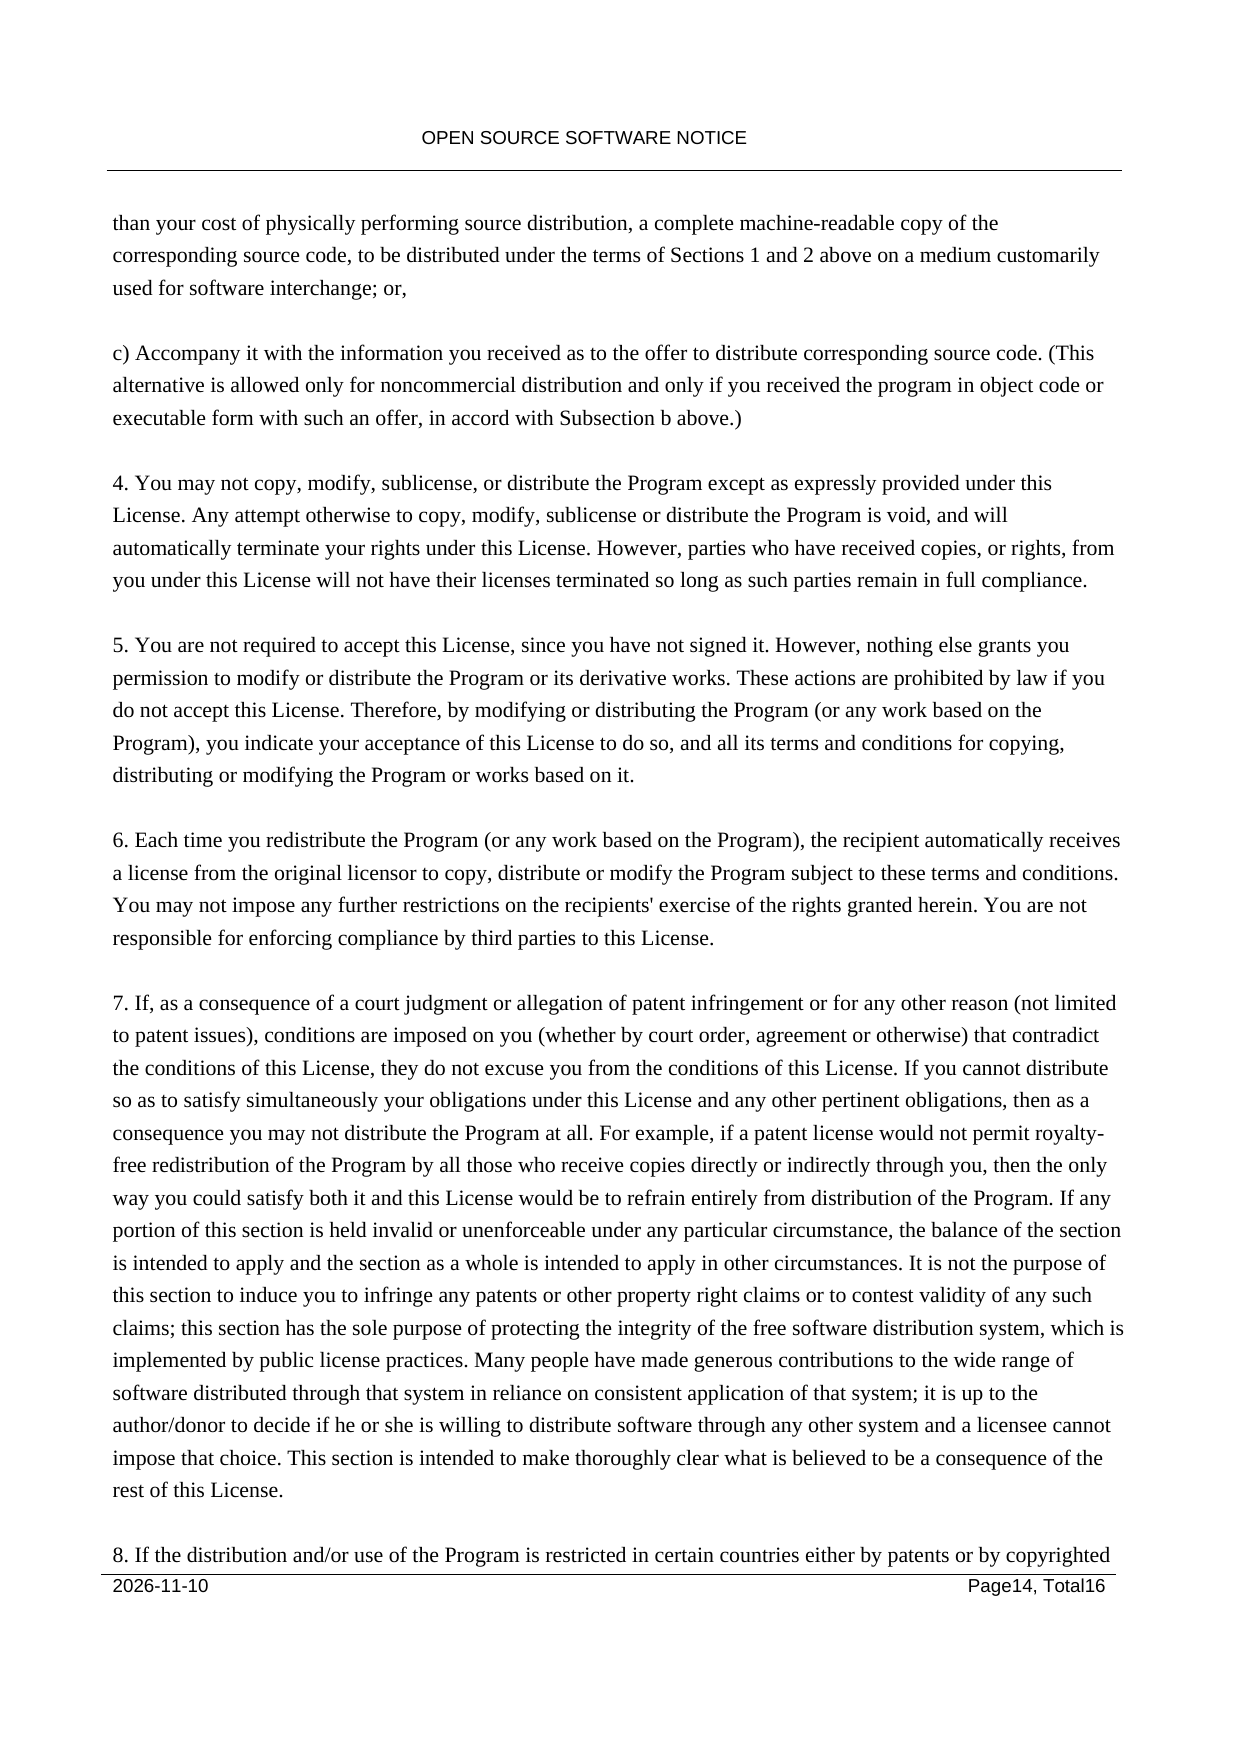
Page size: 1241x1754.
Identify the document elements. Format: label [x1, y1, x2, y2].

text [112, 206, 1128, 1571]
